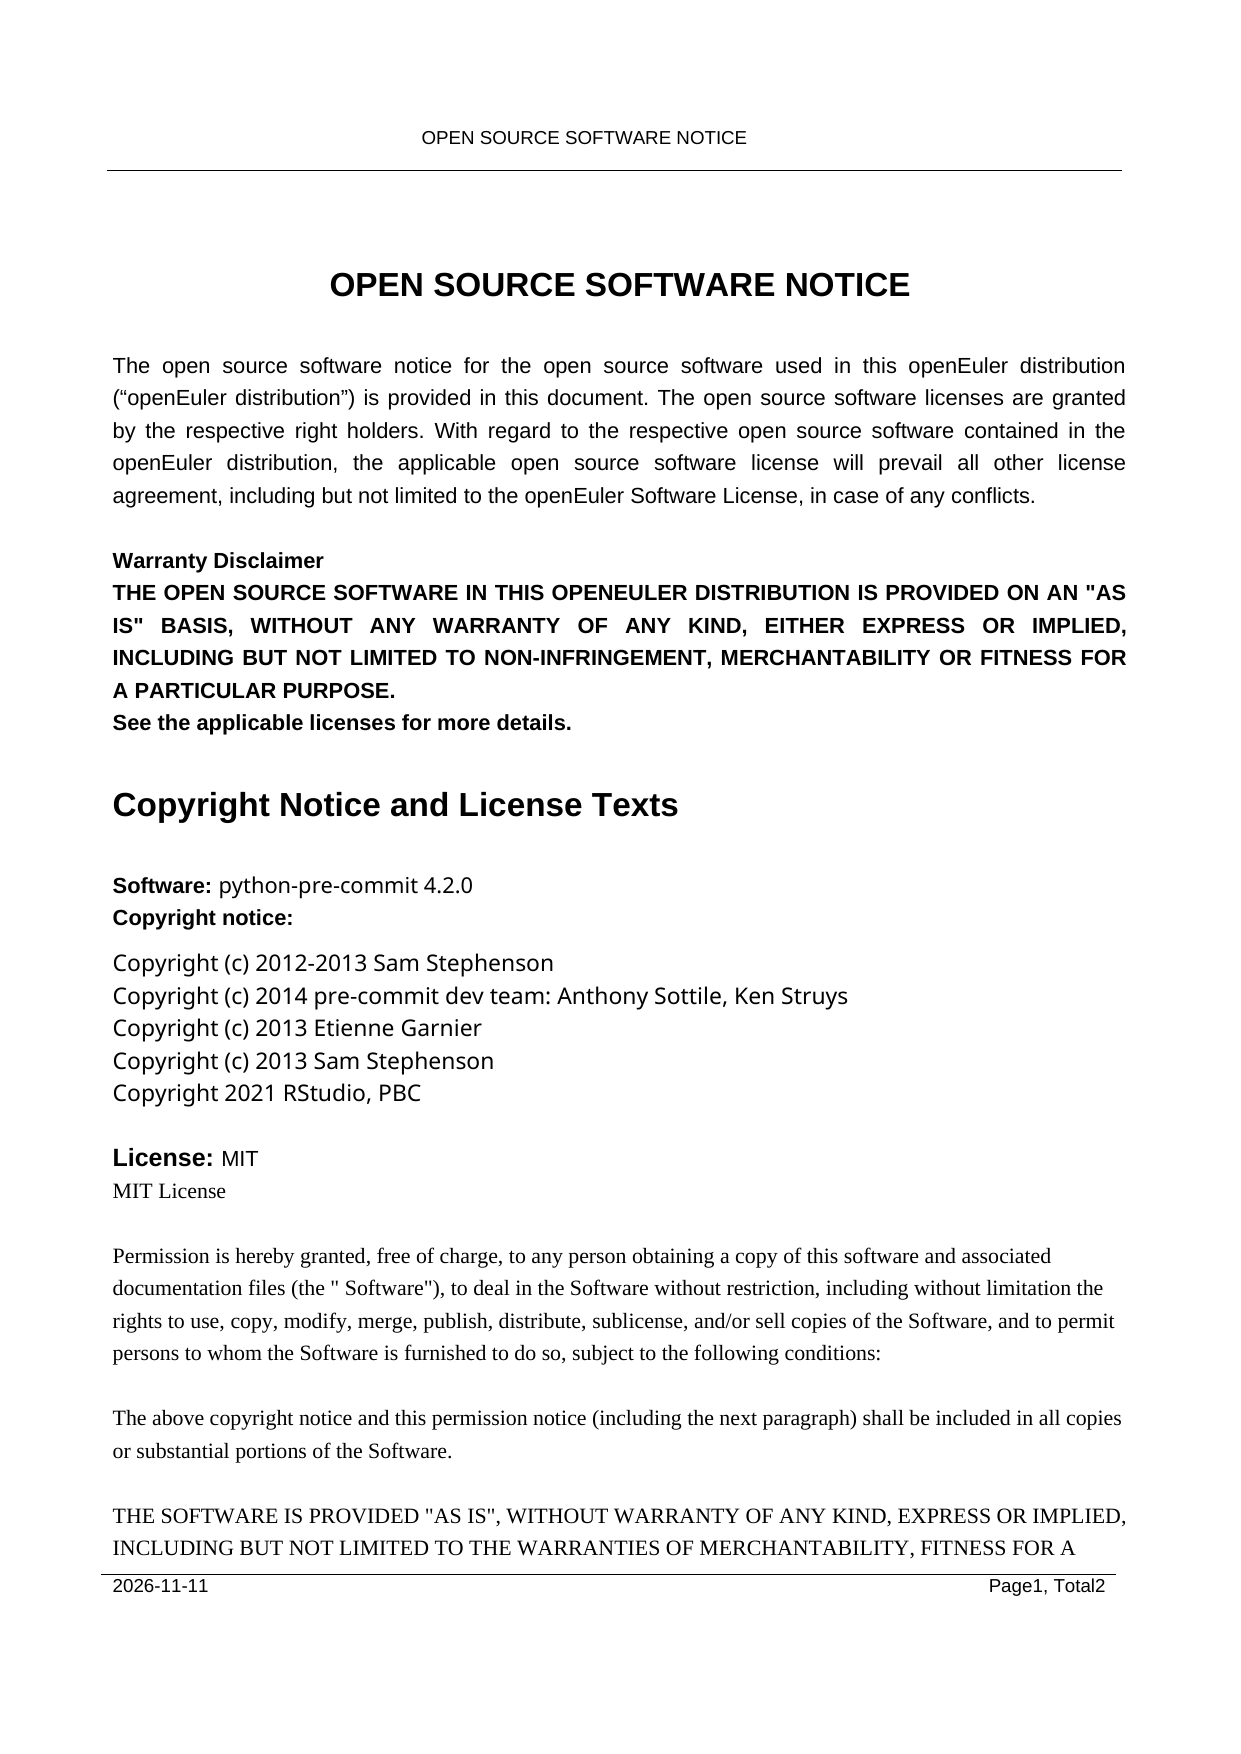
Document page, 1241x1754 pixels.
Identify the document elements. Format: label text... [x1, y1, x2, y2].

text The open source software notice for the open source software used in this openEuler distribution (“openEuler distribution”) is provided in this document. The open source software licenses are granted by the respective right holders. With regard to the respective open source software contained in the openEuler distribution, the applicable open source software license will prevail all other license agreement, including but not limited to the openEuler Software License, in case of any conflicts. [112, 349, 1128, 511]
text Copyright Notice and License Texts [112, 771, 1128, 836]
title Software: python-pre-commit 4.2.0 [112, 869, 1128, 901]
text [112, 1174, 1128, 1564]
text License: MIT [112, 1142, 1128, 1174]
text Copyright notice: [112, 901, 1128, 934]
text OPEN SOURCE SOFTWARE NOTICE [112, 251, 1128, 316]
text Copyright (c) 2012-2013 Sam Stephenson Copyright (c) 2014 pre-commit dev team: Anthony Sottile, Ken Struys Copyright (c) 2013 Etienne Garnier Copyright (c) 2013 Sam Stephenson Copyright 2021 RStudio, PBC [112, 947, 1128, 1142]
text Warranty Disclaimer [112, 544, 1128, 576]
text THE OPEN SOURCE SOFTWARE IN THIS OPENEULER DISTRIBUTION IS PROVIDED ON AN "AS IS" BASIS, WITHOUT ANY WARRANTY OF ANY KIND, EITHER EXPRESS OR IMPLIED, INCLUDING BUT NOT LIMITED TO NON-INFRINGEMENT, MERCHANTABILITY OR FITNESS FOR A PARTICULAR PURPOSE. See the applicable licenses for more details. [112, 576, 1128, 739]
